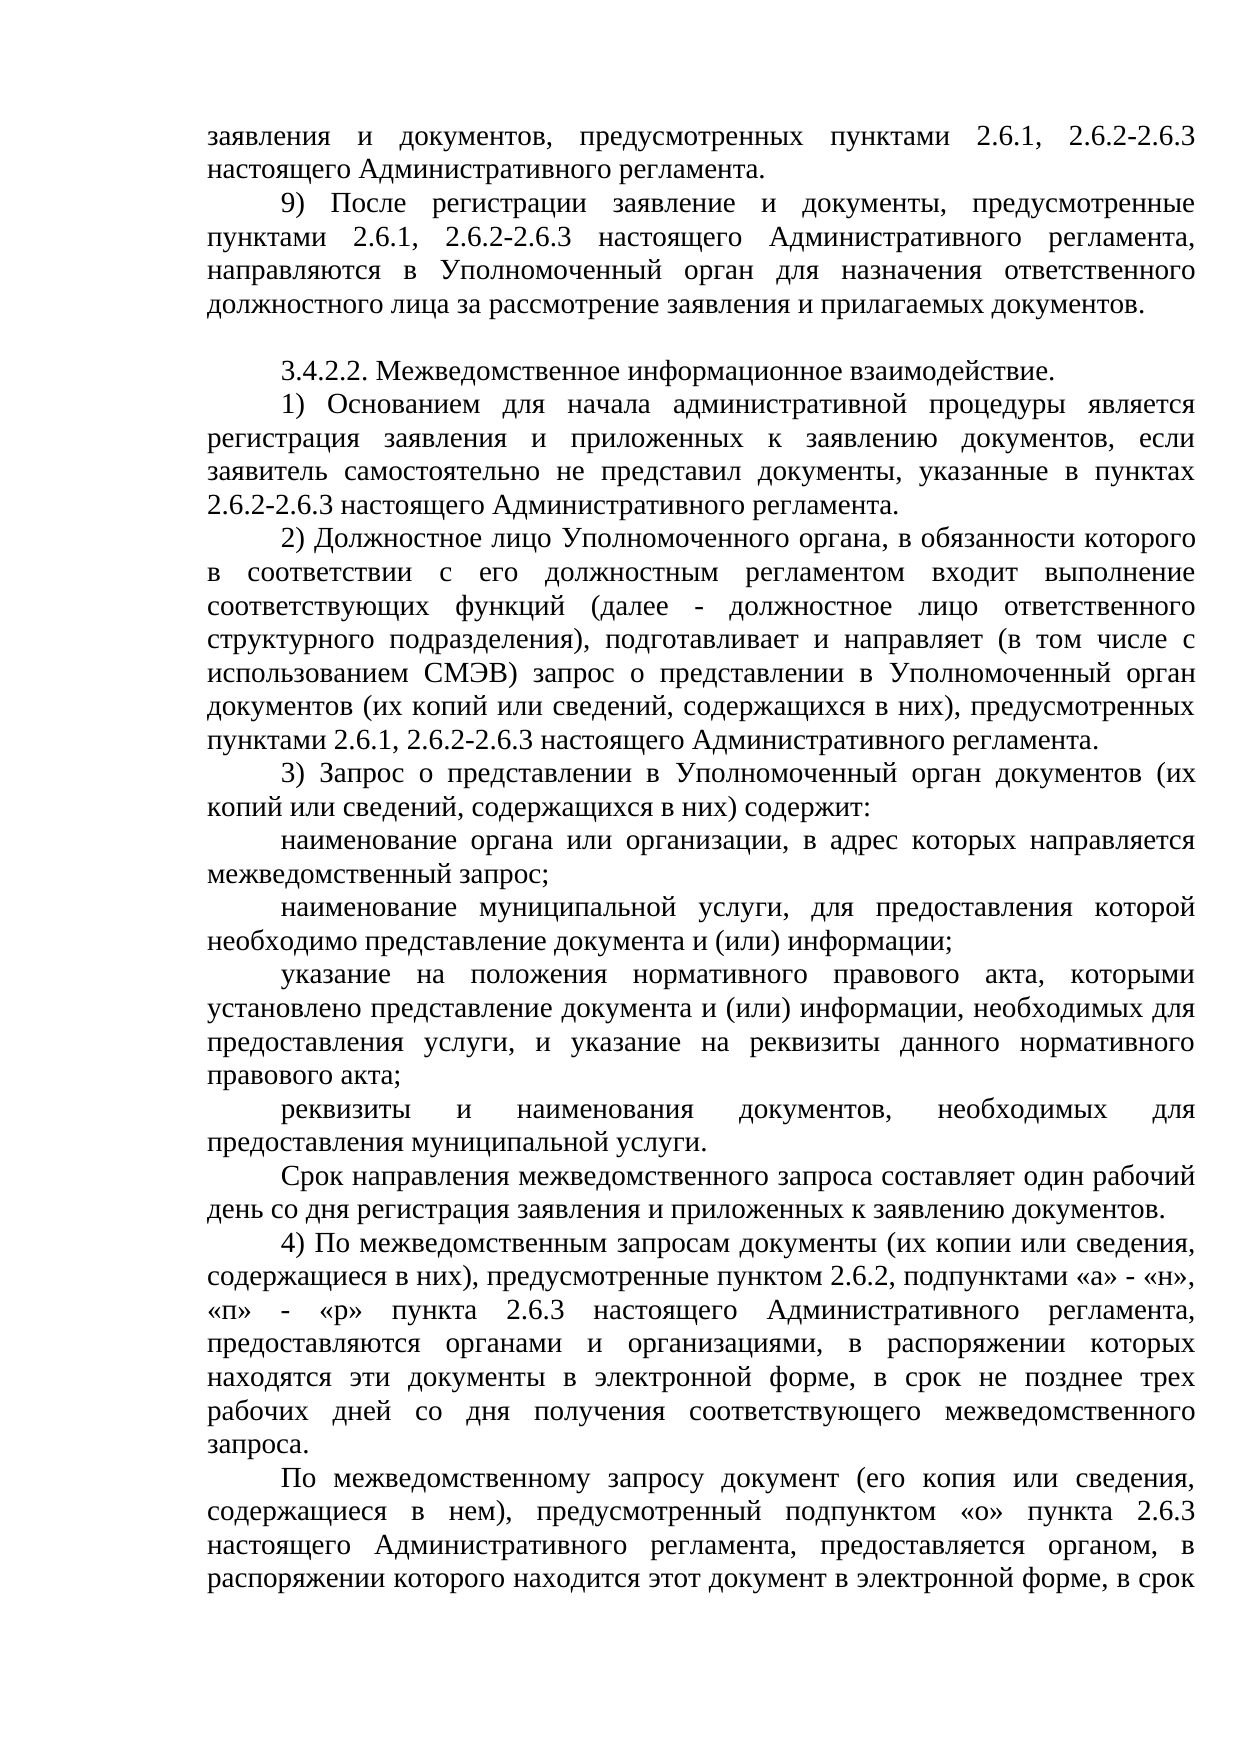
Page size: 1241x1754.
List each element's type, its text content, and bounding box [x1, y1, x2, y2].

text 3) Запрос о представлении в Уполномоченный орган документов (их копий или сведений, содержащихся в них) содержит: [207, 755, 1196, 822]
text 9) После регистрации заявление и документы, предусмотренные пунктами 2.6.1, 2.6.2-2.6.3 настоящего Административного регламента, направляются в Уполномоченный орган для назначения ответственного должностного лица за рассмотрение заявления и прилагаемых документов. [207, 185, 1196, 319]
text реквизиты и наименования документов, необходимых для предоставления муниципальной услуги. [207, 1091, 1196, 1158]
text 1) Основанием для начала административной процедуры является регистрация заявления и приложенных к заявлению документов, если заявитель самостоятельно не представил документы, указанные в пунктах 2.6.2-2.6.3 настоящего Административного регламента. [207, 386, 1196, 521]
text 2) Должностное лицо Уполномоченного органа, в обязанности которого в соответствии с его должностным регламентом входит выполнение соответствующих функций (далее - должностное лицо ответственного структурного подразделения), подготавливает и направляет (в том числе с использованием СМЭВ) запрос о представлении в Уполномоченный орган документов (их копий или сведений, содержащихся в них), предусмотренных пунктами 2.6.1, 2.6.2-2.6.3 настоящего Административного регламента. [207, 521, 1196, 755]
text указание на положения нормативного правового акта, которыми установлено представление документа и (или) информации, необходимых для предоставления услуги, и указание на реквизиты данного нормативного правового акта; [207, 957, 1196, 1091]
text наименование муниципальной услуги, для предоставления которой необходимо представление документа и (или) информации; [207, 889, 1196, 957]
text наименование органа или организации, в адрес которых направляется межведомственный запрос; [207, 822, 1196, 889]
text 4) По межведомственным запросам документы (их копии или сведения, содержащиеся в них), предусмотренные пунктом 2.6.2, подпунктами «а» - «н», «п» - «р» пункта 2.6.3 настоящего Административного регламента, предоставляются органами и организациями, в распоряжении которых находятся эти документы в электронной форме, в срок не позднее трех рабочих дней со дня получения соответствующего межведомственного запроса. [207, 1225, 1196, 1460]
text Срок направления межведомственного запроса составляет один рабочий день со дня регистрация заявления и приложенных к заявлению документов. [207, 1158, 1196, 1225]
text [207, 1460, 1196, 1594]
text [207, 118, 1196, 185]
text 3.4.2.2. Межведомственное информационное взаимодействие. [207, 353, 1196, 386]
